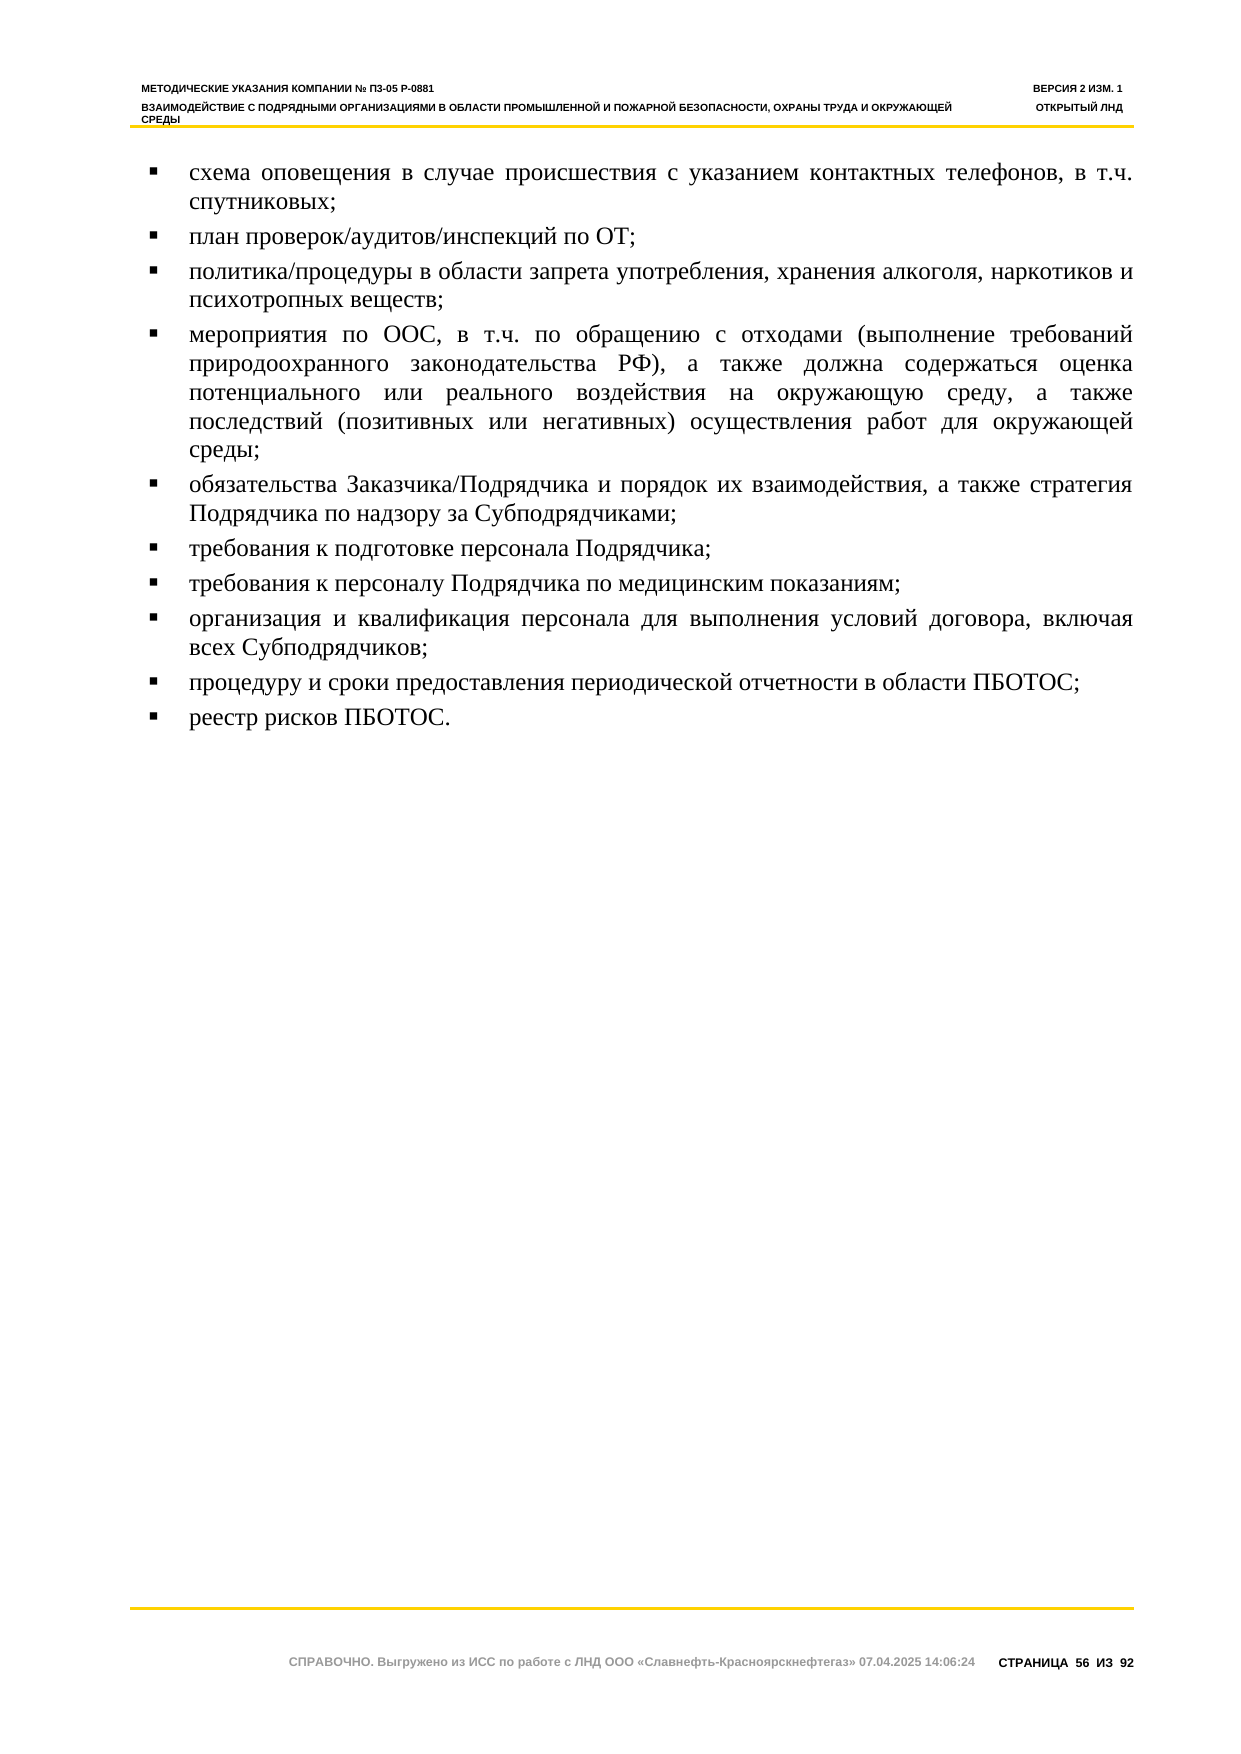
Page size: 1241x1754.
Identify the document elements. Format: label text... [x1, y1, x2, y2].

list обязательства Заказчика/Подрядчика и порядок их взаимодействия, а также стратегия Подрядчика по надзору за Субподрядчиками; [148, 469, 1134, 527]
list политика/процедуры в области запрета употребления, хранения алкоголя, наркотиков и психотропных веществ; [148, 256, 1134, 313]
list требования к персоналу Подрядчика по медицинским показаниям; [148, 568, 1134, 597]
list организация и квалификация персонала для выполнения условий договора, включая всех Субподрядчиков; [148, 603, 1134, 661]
list мероприятия по ООС, в т.ч. по обращению с отходами (выполнение требований природоохранного законодательства РФ), а также должна содержаться оценка потенциального или реального воздействия на окружающую среду, а также последствий (позитивных или негативных) осуществления работ для окружающей среды; [148, 319, 1134, 463]
list план проверок/аудитов/инспекций по ОТ; [148, 221, 1134, 249]
list процедуру и сроки предоставления периодической отчетности в области ПБОТОС; [148, 667, 1134, 696]
list реестр рисков ПБОТОС. [148, 702, 1134, 731]
list схема оповещения в случае происшествия с указанием контактных телефонов, в т.ч. спутниковых; [148, 157, 1134, 214]
list требования к подготовке персонала Подрядчика; [148, 533, 1134, 562]
